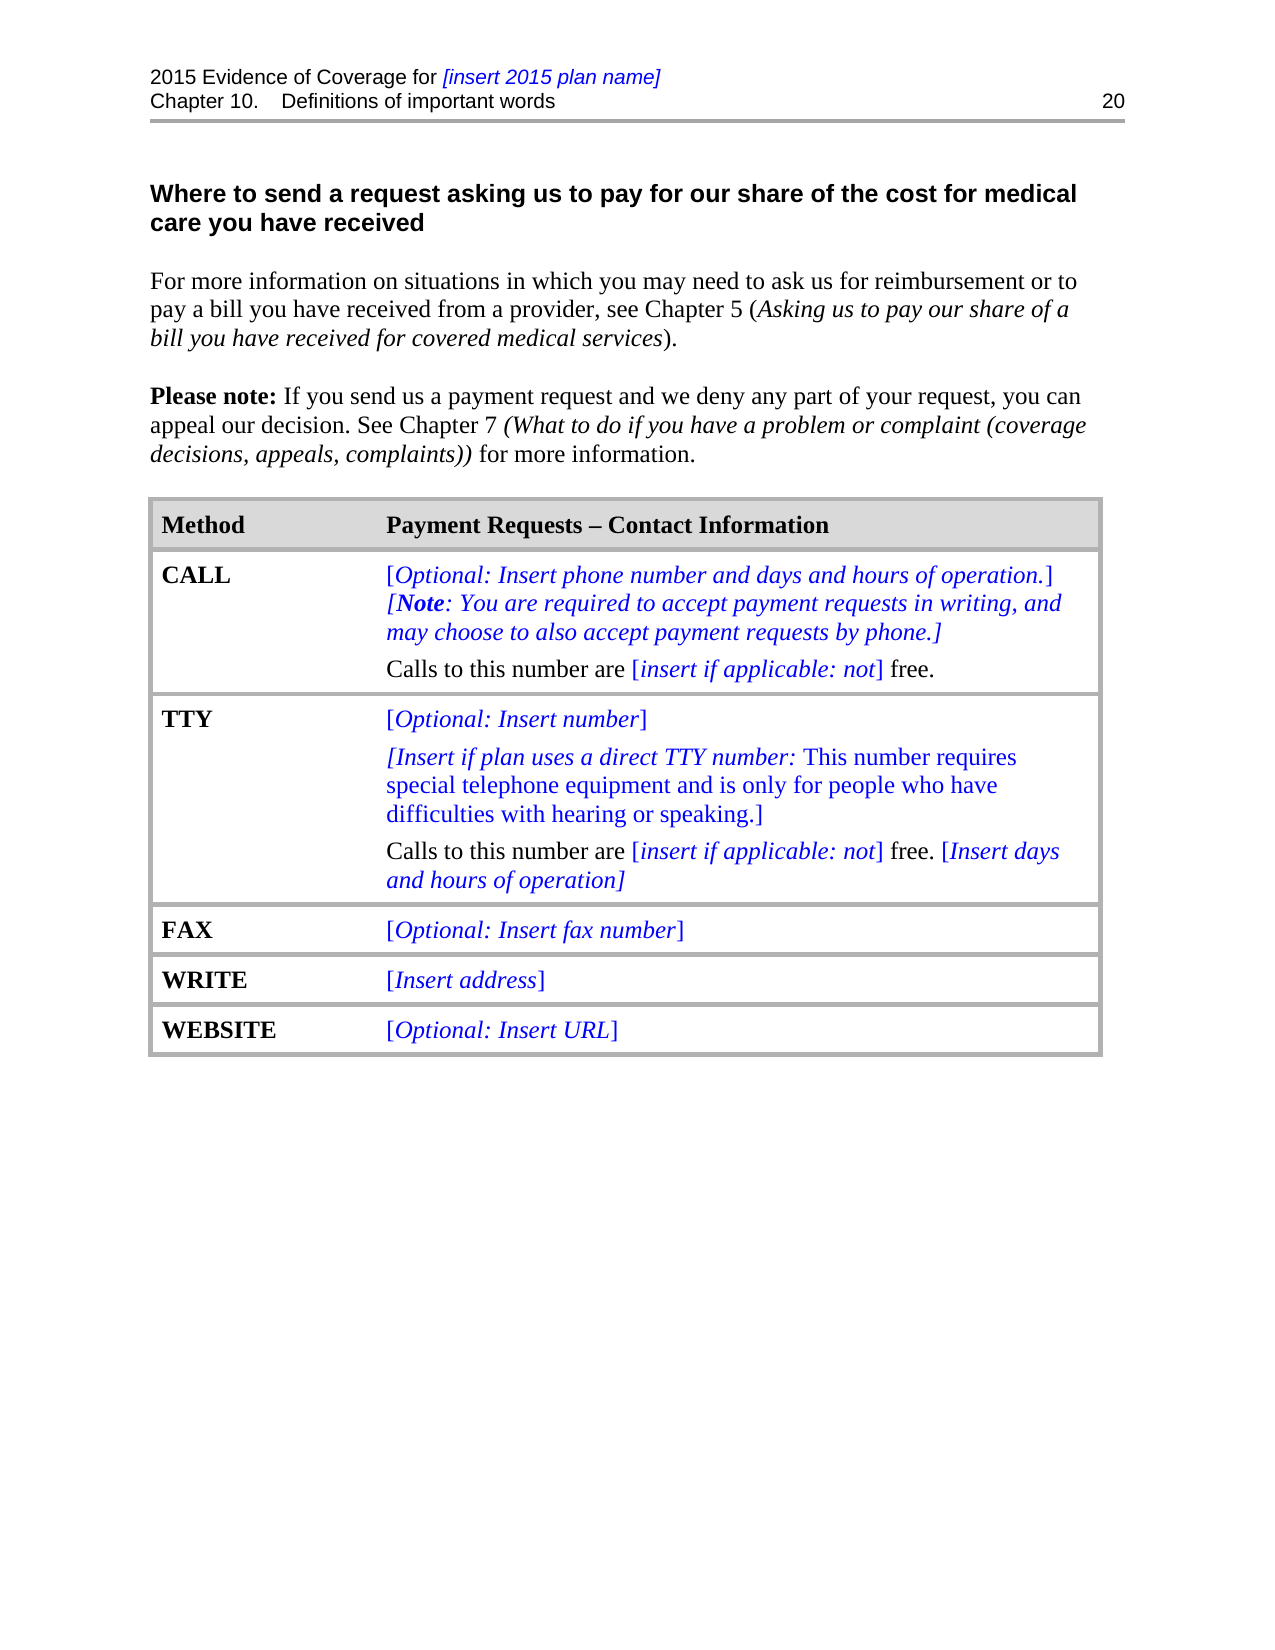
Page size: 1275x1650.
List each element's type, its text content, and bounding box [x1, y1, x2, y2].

table_header Payment Requests – Contact Information [375, 501, 1098, 547]
text For more information on situations in which you may need to ask us for reimbursement or to pay a bill you have received from a provider, see Chapter 5 (Asking us to pay our share of a bill you have received for covered medical services). [150, 266, 1087, 352]
text Please note: If you send us a payment request and we deny any part of your request, you can appeal our decision. See Chapter 7 (What to do if you have a problem or complaint (coverage decisions, appeals, complaints)) for more information. [150, 381, 1087, 467]
table_cell [Optional: Insert URL] [375, 1007, 1098, 1052]
table_cell [Optional: Insert phone number and days and hours of operation.] [Note: You are required to accept payment requests in writing, and may choose to also accept payment requests by phone.] Calls to this number are [insert if applicable: not] free. [375, 552, 1098, 691]
table_cell CALL [153, 552, 375, 691]
table_cell WRITE [153, 957, 375, 1002]
table_cell [Insert address] [375, 957, 1098, 1002]
subtitle Where to send a request asking us to pay for our share of the cost for medical care you have received [150, 179, 1125, 237]
table_cell WEBSITE [153, 1007, 375, 1052]
table_cell [Optional: Insert number] [Insert if plan uses a direct TTY number: This number requires special telephone equipment and is only for people who have difficulties with hearing or speaking.] Calls to this number are [insert if applicable: not] free. [Insert days and hours of operation] [375, 696, 1098, 902]
table_cell [Optional: Insert fax number] [375, 907, 1098, 952]
table_cell TTY [153, 696, 375, 902]
table_cell FAX [153, 907, 375, 952]
table_header Method [153, 501, 375, 547]
